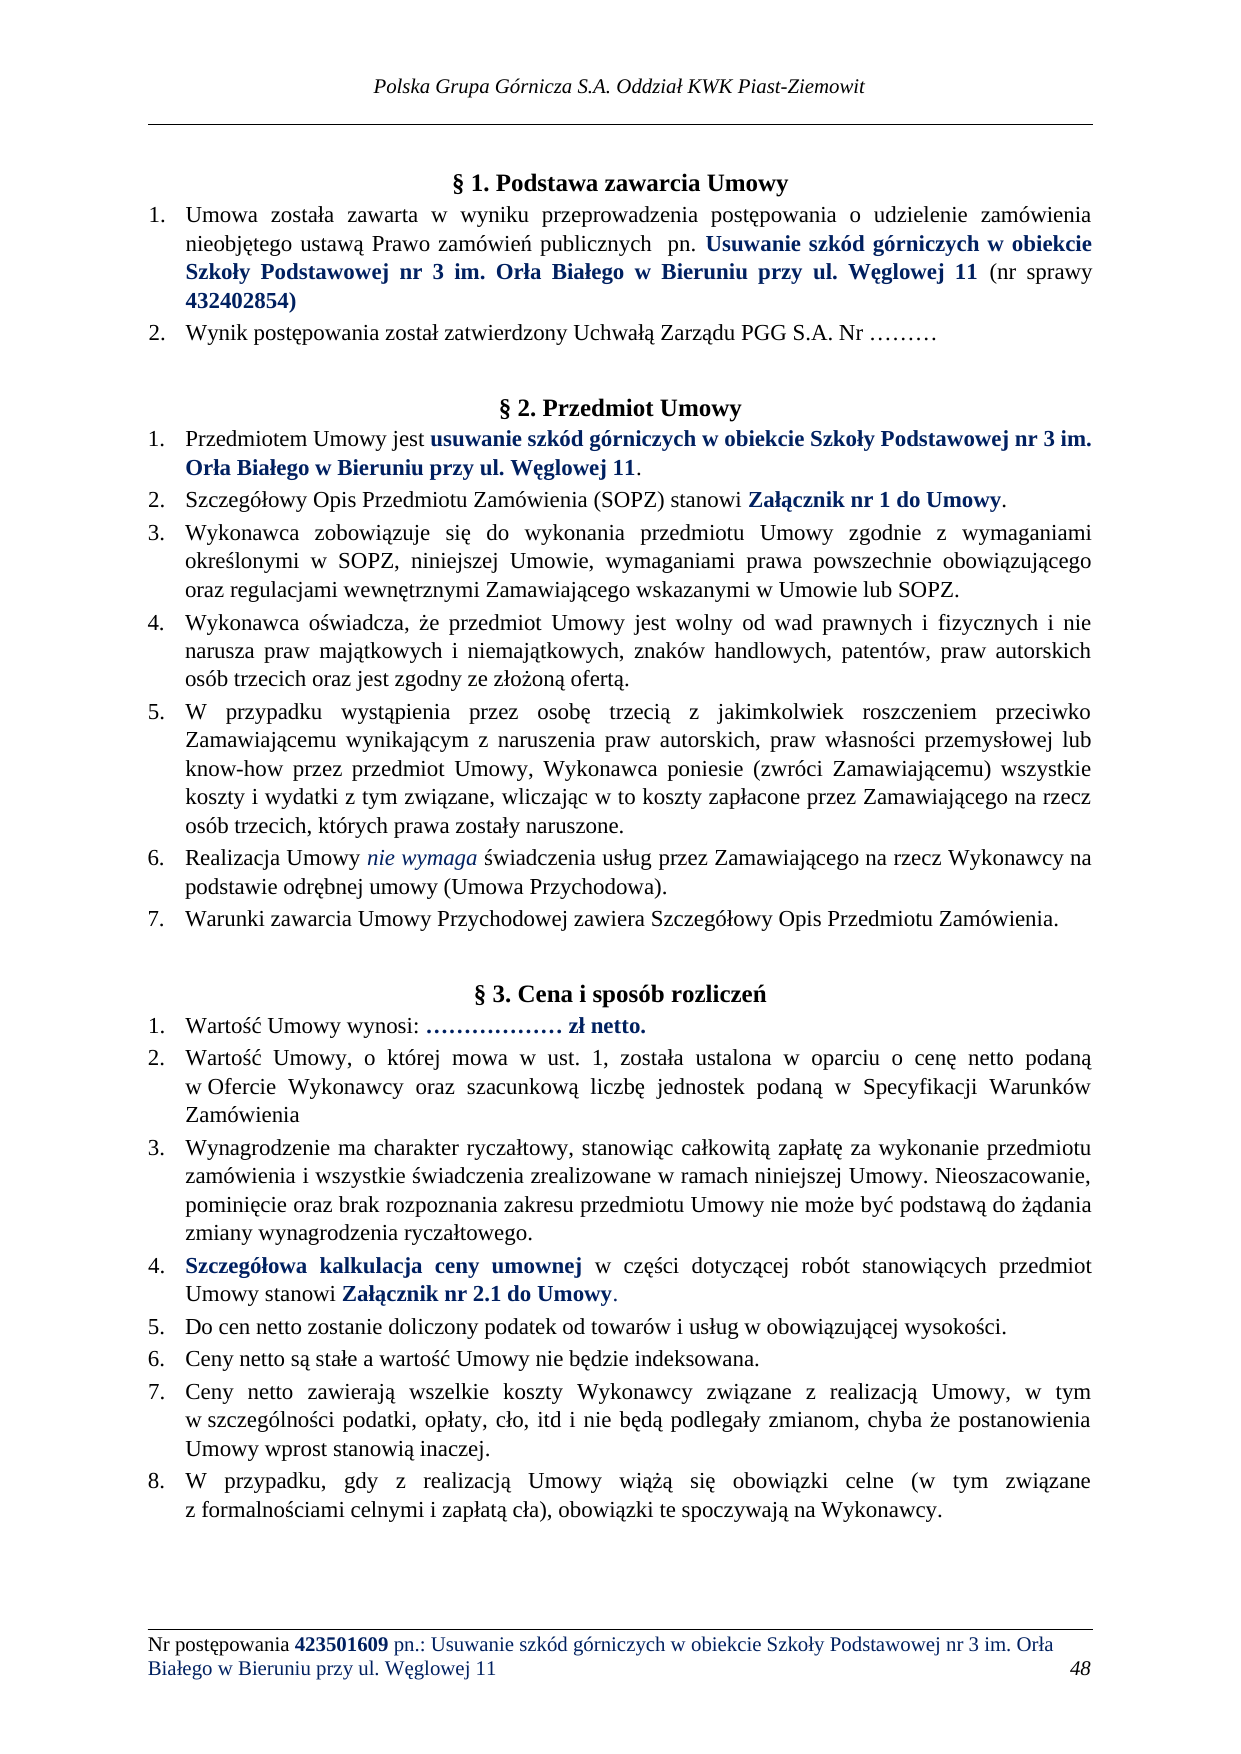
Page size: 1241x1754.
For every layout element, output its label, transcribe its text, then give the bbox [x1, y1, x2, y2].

list Wartość Umowy wynosi: ……………… zł netto. [148, 1012, 1093, 1038]
list Do cen netto zostanie doliczony podatek od towarów i usług w obowiązującej wysokości. [148, 1313, 1093, 1339]
list Realizacja Umowy nie wymaga świadczenia usług przez Zamawiającego na rzecz Wykonawcy na podstawie odrębnej umowy (Umowa Przychodowa). [147, 844, 1093, 899]
list Szczegółowa kalkulacja ceny umownej w części dotyczącej robót stanowiących przedmiot Umowy stanowi Załącznik nr 2.1 do Umowy. [148, 1252, 1093, 1307]
list W przypadku, gdy z realizacją Umowy wiążą się obowiązki celne (w tym związane z formalnościami celnymi i zapłatą cła), obowiązki te spoczywają na Wykonawcy. [148, 1467, 1093, 1522]
list Wynagrodzenie ma charakter ryczałtowy, stanowiąc całkowitą zapłatę za wykonanie przedmiotu zamówienia i wszystkie świadczenia zrealizowane w ramach niniejszej Umowy. Nieoszacowanie, pominięcie oraz brak rozpoznania zakresu przedmiotu Umowy nie może być podstawą do żądania zmiany wynagrodzenia ryczałtowego. [148, 1134, 1093, 1246]
subtitle § 1. Podstawa zawarcia Umowy [148, 168, 1093, 197]
list Warunki zawarcia Umowy Przychodowej zawiera Szczegółowy Opis Przedmiotu Zamówienia. [147, 906, 1093, 932]
subtitle § 2. Przedmiot Umowy [148, 393, 1093, 421]
list W przypadku wystąpienia przez osobę trzecią z jakimkolwiek roszczeniem przeciwko Zamawiającemu wynikającym z naruszenia praw autorskich, praw własności przemysłowej lub know-how przez przedmiot Umowy, Wykonawca poniesie (zwróci Zamawiającemu) wszystkie koszty i wydatki z tym związane, wliczając w to koszty zapłacone przez Zamawiającego na rzecz osób trzecich, których prawa zostały naruszone. [148, 698, 1093, 838]
list Przedmiotem Umowy jest usuwanie szkód górniczych w obiekcie Szkoły Podstawowej nr 3 im. Orła Białego w Bieruniu przy ul. Węglowej 11. [148, 426, 1093, 480]
list Ceny netto zawierają wszelkie koszty Wykonawcy związane z realizacją Umowy, w tym w szczególności podatki, opłaty, cło, itd i nie będą podlegały zmianom, chyba że postanowienia Umowy wprost stanowią inaczej. [148, 1378, 1093, 1461]
list Ceny netto są stałe a wartość Umowy nie będzie indeksowana. [148, 1345, 1093, 1372]
list Wartość Umowy, o której mowa w ust. 1, została ustalona w oparciu o cenę netto podaną w Ofercie Wykonawcy oraz szacunkową liczbę jednostek podaną w Specyfikacji Warunków Zamówienia [148, 1044, 1093, 1128]
list Wykonawca oświadcza, że przedmiot Umowy jest wolny od wad prawnych i fizycznych i nie narusza praw majątkowych i niemajątkowych, znaków handlowych, patentów, praw autorskich osób trzecich oraz jest zgodny ze złożoną ofertą. [147, 609, 1093, 692]
list Szczegółowy Opis Przedmiotu Zamówienia (SOPZ) stanowi Załącznik nr 1 do Umowy. [148, 487, 1093, 513]
list Wykonawca zobowiązuje się do wykonania przedmiotu Umowy zgodnie z wymaganiami określonymi w SOPZ, niniejszej Umowie, wymaganiami prawa powszechnie obowiązującego oraz regulacjami wewnętrznymi Zamawiającego wskazanymi w Umowie lub SOPZ. [148, 519, 1093, 602]
list Wynik postępowania został zatwierdzony Uchwałą Zarządu PGG S.A. Nr ……… [148, 319, 1093, 346]
subtitle § 3. Cena i sposób rozliczeń [148, 979, 1093, 1008]
list Umowa została zawarta w wyniku przeprowadzenia postępowania o udzielenie zamówienia nieobjętego ustawą Prawo zamówień publicznych pn. Usuwanie szkód górniczych w obiekcie Szkoły Podstawowej nr 3 im. Orła Białego w Bieruniu przy ul. Węglowej 11 (nr sprawy 432402854) [148, 201, 1093, 313]
